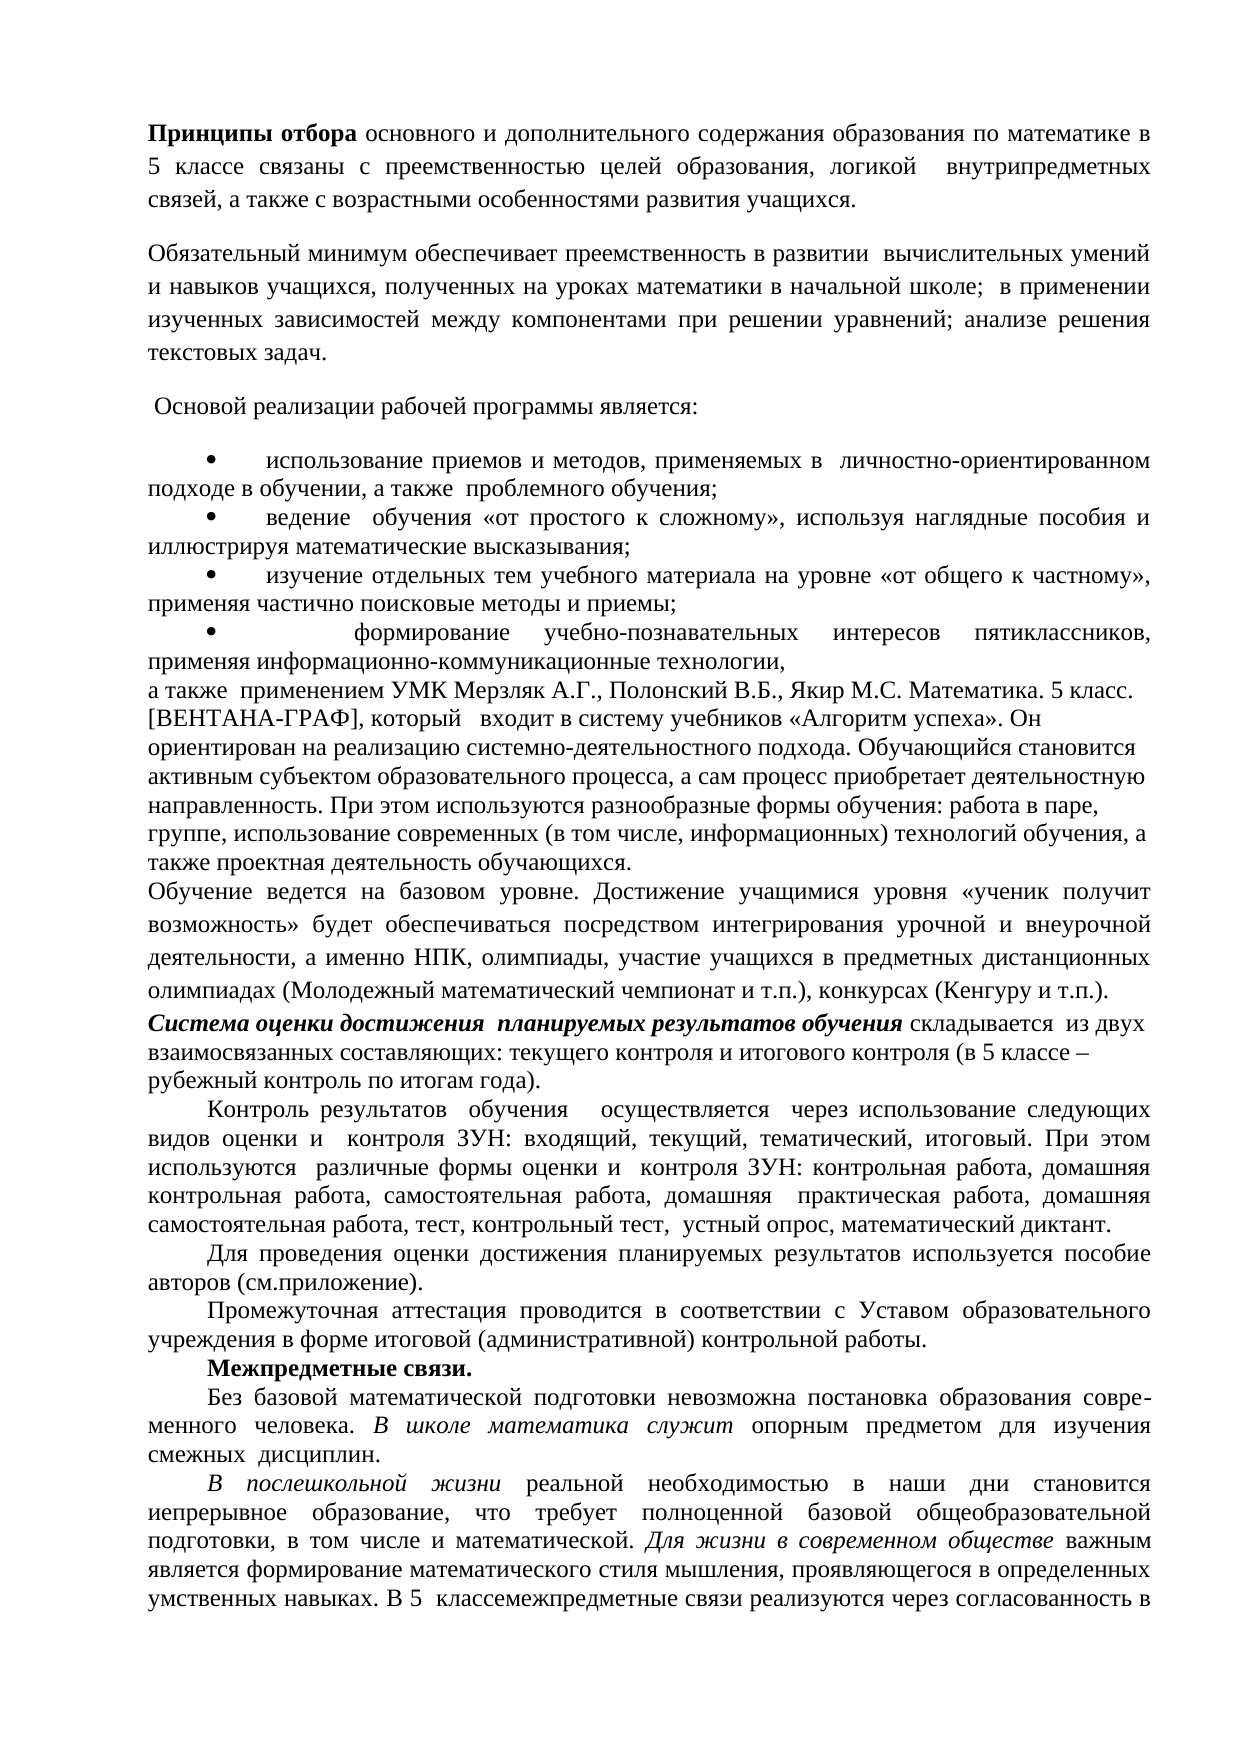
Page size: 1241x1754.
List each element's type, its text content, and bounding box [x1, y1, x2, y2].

list использование приемов и методов, применяемых в личностно-ориентированном подходе в обучении, а также проблемного обучения; [148, 445, 1152, 502]
text Принципы отбора основного и дополнительного содержания образования по математике в 5 классе связаны с преемственностью целей образования, логикой внутрипредметных связей, а также с возрастными особенностями развития учащихся. [148, 118, 1152, 213]
text Основой реализации рабочей программы является: [89, 391, 1152, 420]
text Обязательный минимум обеспечивает преемственность в развитии вычислительных умений и навыков учащихся, полученных на уроках математики в начальной школе; в применении изученных зависимостей между компонентами при решении уравнений; анализе решения текстовых задач. [148, 238, 1152, 366]
text Межпредметные связи. [148, 1353, 1152, 1382]
text Для проведения оценки достижения планируемых результатов используется пособие авторов (см.приложение). [148, 1238, 1152, 1296]
text а также применением УМК Мерзляк А.Г., Полонский В.Б., Якир М.С. Математика. 5 класс. [ВЕНТАНА-ГРАФ], который входит в систему учебников «Алгоритм успеха». Он ориентирован на реализацию системно-деятельностного подхода. Обучающийся становится активным субъектом образовательного процесса, а сам процесс приобретает деятельностную направленность. При этом используются разнообразные формы обучения: работа в паре, группе, использование современных (в том числе, информационных) технологий обучения, а также проектная деятельность обучающихся. [148, 675, 1152, 876]
text Без базовой математической подготовки невозможна постановка образования современного человека. В школе математика служит опорным предметом для изучения смежных дисциплин. [148, 1382, 1152, 1468]
list изучение отдельных тем учебного материала на уровне «от общего к частному», применяя частично поисковые методы и приемы; [148, 560, 1152, 617]
list ведение обучения «от простого к сложному», используя наглядные пособия и иллюстрируя математические высказывания; [148, 502, 1152, 560]
text Обучение ведется на базовом уровне. Достижение учащимися уровня «ученик получит возможность» будет обеспечиваться посредством интегрирования урочной и внеурочной деятельности, а именно НПК, олимпиады, участие учащихся в предметных дистанционных олимпиадах (Молодежный математический чемпионат и т.п.), конкурсах (Кенгуру и т.п.). [148, 876, 1152, 1004]
list формирование учебно-познавательных интересов пятиклассников, применяя информационно-коммуникационные технологии, [148, 617, 1152, 675]
text Контроль результатов обучения осуществляется через использование следующих видов оценки и контроля ЗУН: входящий, текущий, тематический, итоговый. При этом используются различные формы оценки и контроля ЗУН: контрольная работа, домашняя контрольная работа, самостоятельная работа, домашняя практическая работа, домашняя самостоятельная работа, тест, контрольный тест, устный опрос, математический диктант. [148, 1094, 1152, 1238]
text Система оценки достижения планируемых результатов обучения складывается из двух взаимосвязанных составляющих: текущего контроля и итогового контроля (в 5 классе – рубежный контроль по итогам года). [148, 1008, 1152, 1094]
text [148, 1468, 1152, 1612]
text Промежуточная аттестация проводится в соответствии с Уставом образовательного учреждения в форме итоговой (административной) контрольной работы. [148, 1296, 1152, 1353]
